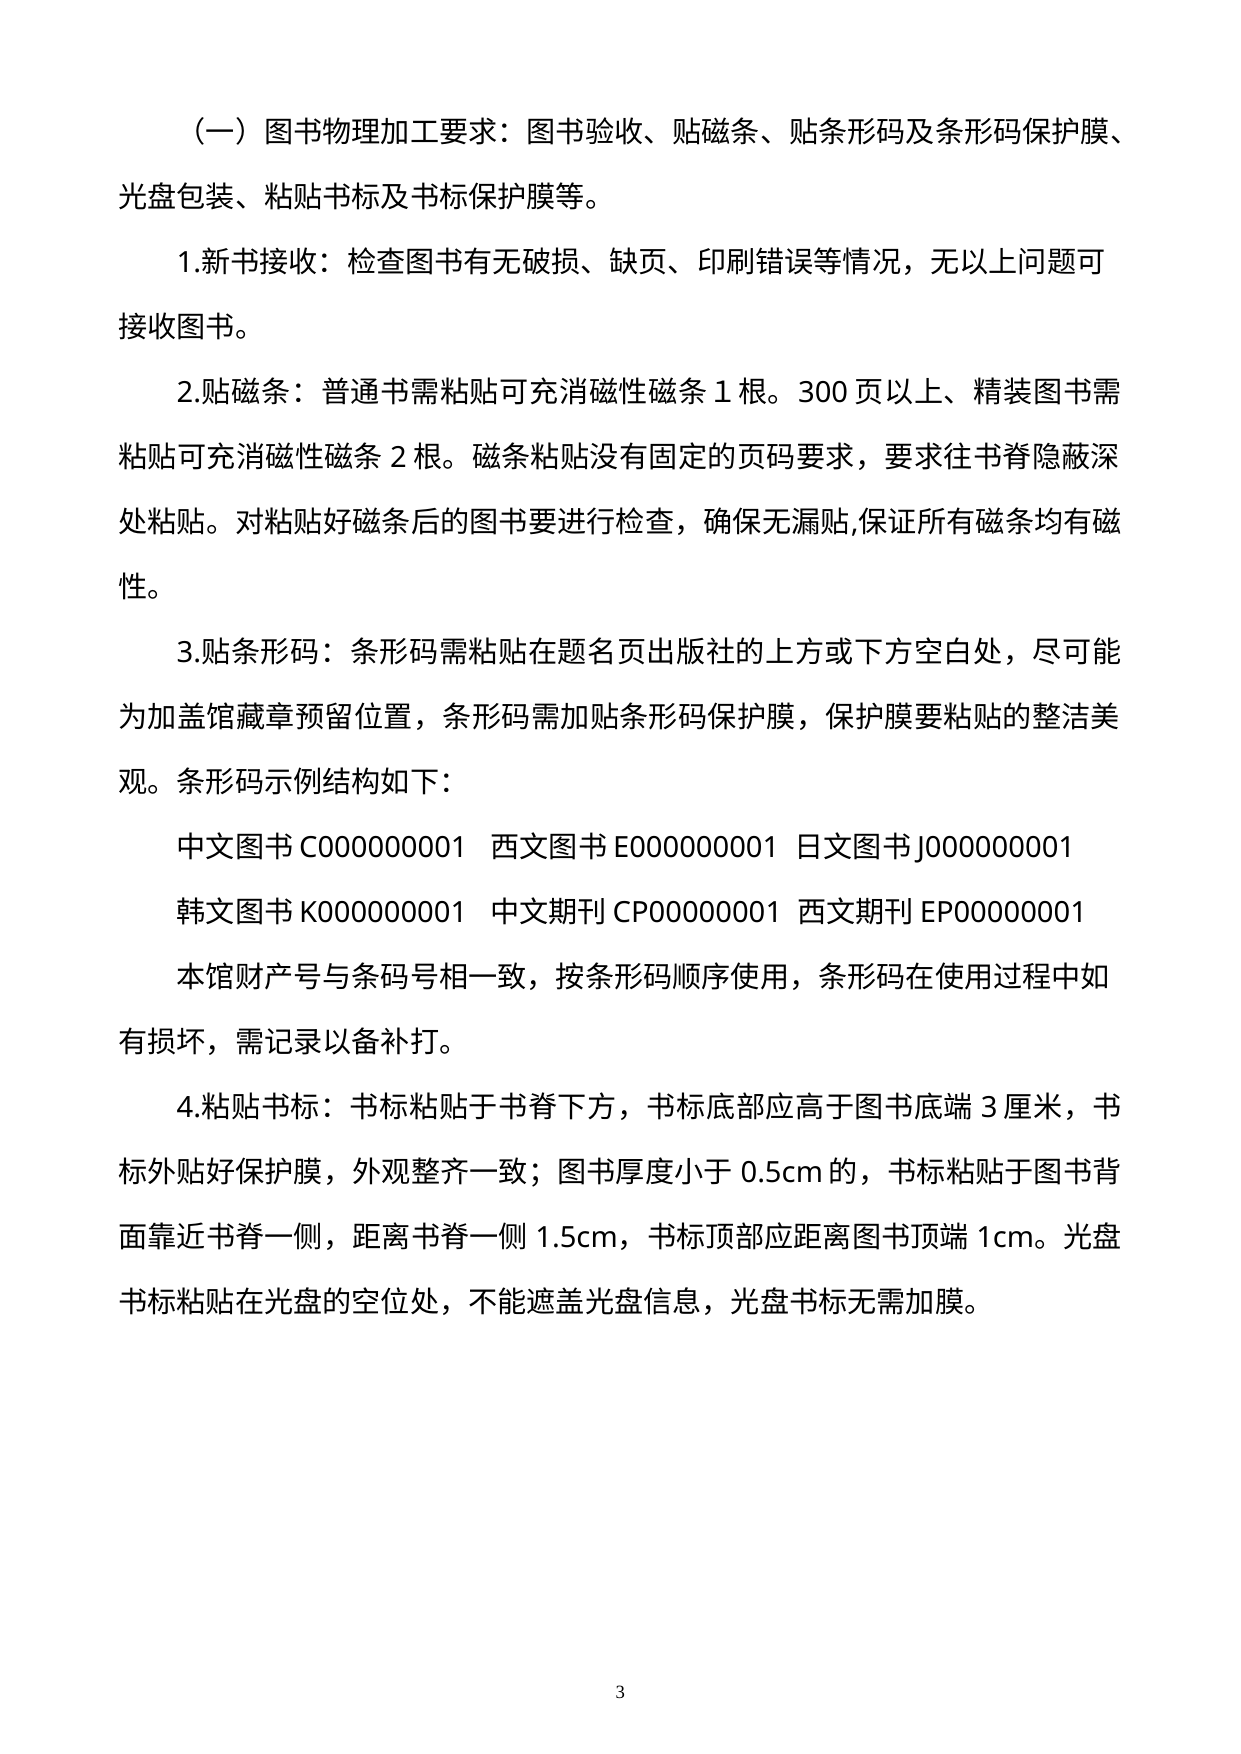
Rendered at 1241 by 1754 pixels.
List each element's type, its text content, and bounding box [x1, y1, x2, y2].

text 本馆财产号与条码号相一致，按条形码顺序使用，条形码在使用过程中如有损坏，需记录以备补打。 [118, 942, 1122, 1072]
text 中文图书C000000001 西文图书E000000001 日文图书J000000001 [118, 812, 1122, 877]
text 3.贴条形码：条形码需粘贴在题名页出版社的上方或下方空白处，尽可能为加盖馆藏章预留位置，条形码需加贴条形码保护膜，保护膜要粘贴的整洁美观。条形码示例结构如下： [118, 617, 1122, 812]
text （一）图书物理加工要求：图书验收、贴磁条、贴条形码及条形码保护膜、光盘包装、粘贴书标及书标保护膜等。 [118, 97, 1122, 227]
text 4.粘贴书标：书标粘贴于书脊下方，书标底部应高于图书底端3厘米，书标外贴好保护膜，外观整齐一致；图书厚度小于0.5cm的，书标粘贴于图书背面靠近书脊一侧，距离书脊一侧1.5cm，书标顶部应距离图书顶端1cm。光盘书标粘贴在光盘的空位处，不能遮盖光盘信息，光盘书标无需加膜。 [118, 1072, 1122, 1332]
text 2.贴磁条：普通书需粘贴可充消磁性磁条１根。300页以上、精装图书需粘贴可充消磁性磁条2根。磁条粘贴没有固定的页码要求，要求往书脊隐蔽深处粘贴。对粘贴好磁条后的图书要进行检查，确保无漏贴,保证所有磁条均有磁性。 [118, 357, 1122, 617]
text 韩文图书K000000001 中文期刊CP00000001 西文期刊EP00000001 [118, 877, 1122, 942]
text 1.新书接收：检查图书有无破损、缺页、印刷错误等情况，无以上问题可接收图书。 [118, 227, 1122, 357]
